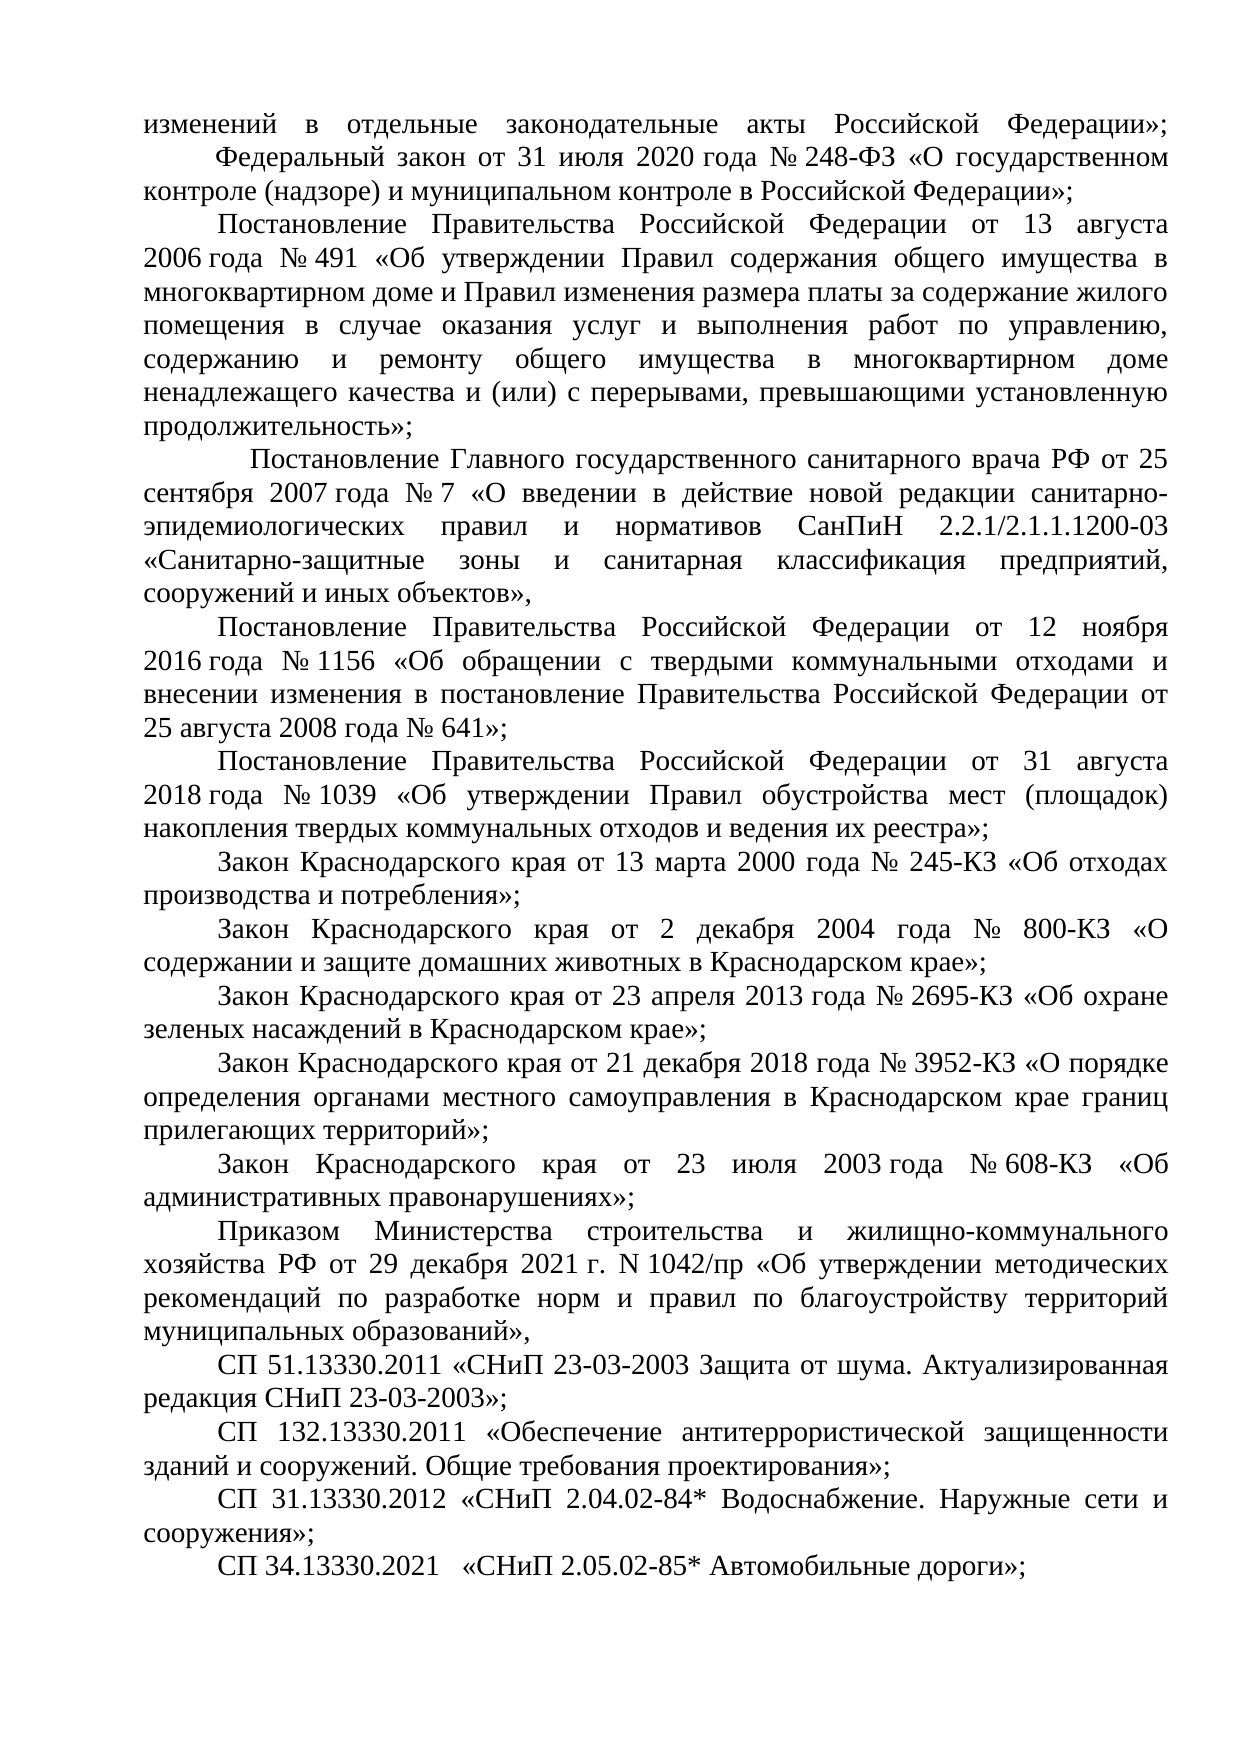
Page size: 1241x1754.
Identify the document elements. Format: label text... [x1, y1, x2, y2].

text СП 132.13330.2011 «Обеспечение антитеррористической защищенности зданий и сооружений. Общие требования проектирования»; [143, 1414, 1169, 1481]
text Постановление Правительства Российской Федерации от 13 августа 2006 года № 491 «Об утверждении Правил содержания общего имущества в многоквартирном доме и Правил изменения размера платы за содержание жилого помещения в случае оказания услуг и выполнения работ по управлению, содержанию и ремонту общего имущества в многоквартирном доме ненадлежащего качества и (или) с перерывами, превышающими установленную продолжительность»; [143, 207, 1169, 441]
text Закон Краснодарского края от 2 декабря 2004 года № 800-КЗ «О содержании и защите домашних животных в Краснодарском крае»; [143, 911, 1169, 978]
text Закон Краснодарского края от 23 апреля 2013 года № 2695-КЗ «Об охране зеленых насаждений в Краснодарском крае»; [143, 978, 1169, 1045]
text Постановление Правительства Российской Федерации от 31 августа 2018 года № 1039 «Об утверждении Правил обустройства мест (площадок) накопления твердых коммунальных отходов и ведения их реестра»; [143, 743, 1169, 844]
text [143, 106, 1169, 207]
text СП 51.13330.2011 «СНиП 23-03-2003 Защита от шума. Актуализированная редакция СНиП 23-03-2003»; [143, 1347, 1169, 1414]
text СП 31.13330.2012 «СНиП 2.04.02-84* Водоснабжение. Наружные сети и сооружения»; [143, 1481, 1169, 1548]
text Постановление Правительства Российской Федерации от 12 ноября 2016 года № 1156 «Об обращении с твердыми коммунальными отходами и внесении изменения в постановление Правительства Российской Федерации от 25 августа 2008 года № 641»; [143, 609, 1169, 743]
text СП 34.13330.20212 «СНиП 2.05.02-85* Автомобильные дороги»; [143, 1548, 1169, 1582]
text Закон Краснодарского края от 23 июля 2003 года № 608-КЗ «Об административных правонарушениях»; [143, 1146, 1169, 1213]
text Закон Краснодарского края от 13 марта 2000 года № 245-КЗ «Об отходах производства и потребления»; [143, 844, 1169, 911]
text Приказом Министерства строительства и жилищно-коммунального хозяйства РФ от 29 декабря 2021 г. N 1042/пр «Об утверждении методических рекомендаций по разработке норм и правил по благоустройству территорий муниципальных образований», [143, 1213, 1169, 1347]
text Закон Краснодарского края от 21 декабря 2018 года № 3952-КЗ «О порядке определения органами местного самоуправления в Краснодарском крае границ прилегающих территорий»; [143, 1045, 1169, 1146]
text Постановление Главного государственного санитарного врача РФ от 25 сентября 2007 года № 7 «О введении в действие новой редакции санитарно-эпидемиологических правил и нормативов СанПиН 2.2.1/2.1.1.1200-03 «Санитарно-защитные зоны и санитарная классификация предприятий, сооружений и иных объектов», [143, 441, 1169, 609]
